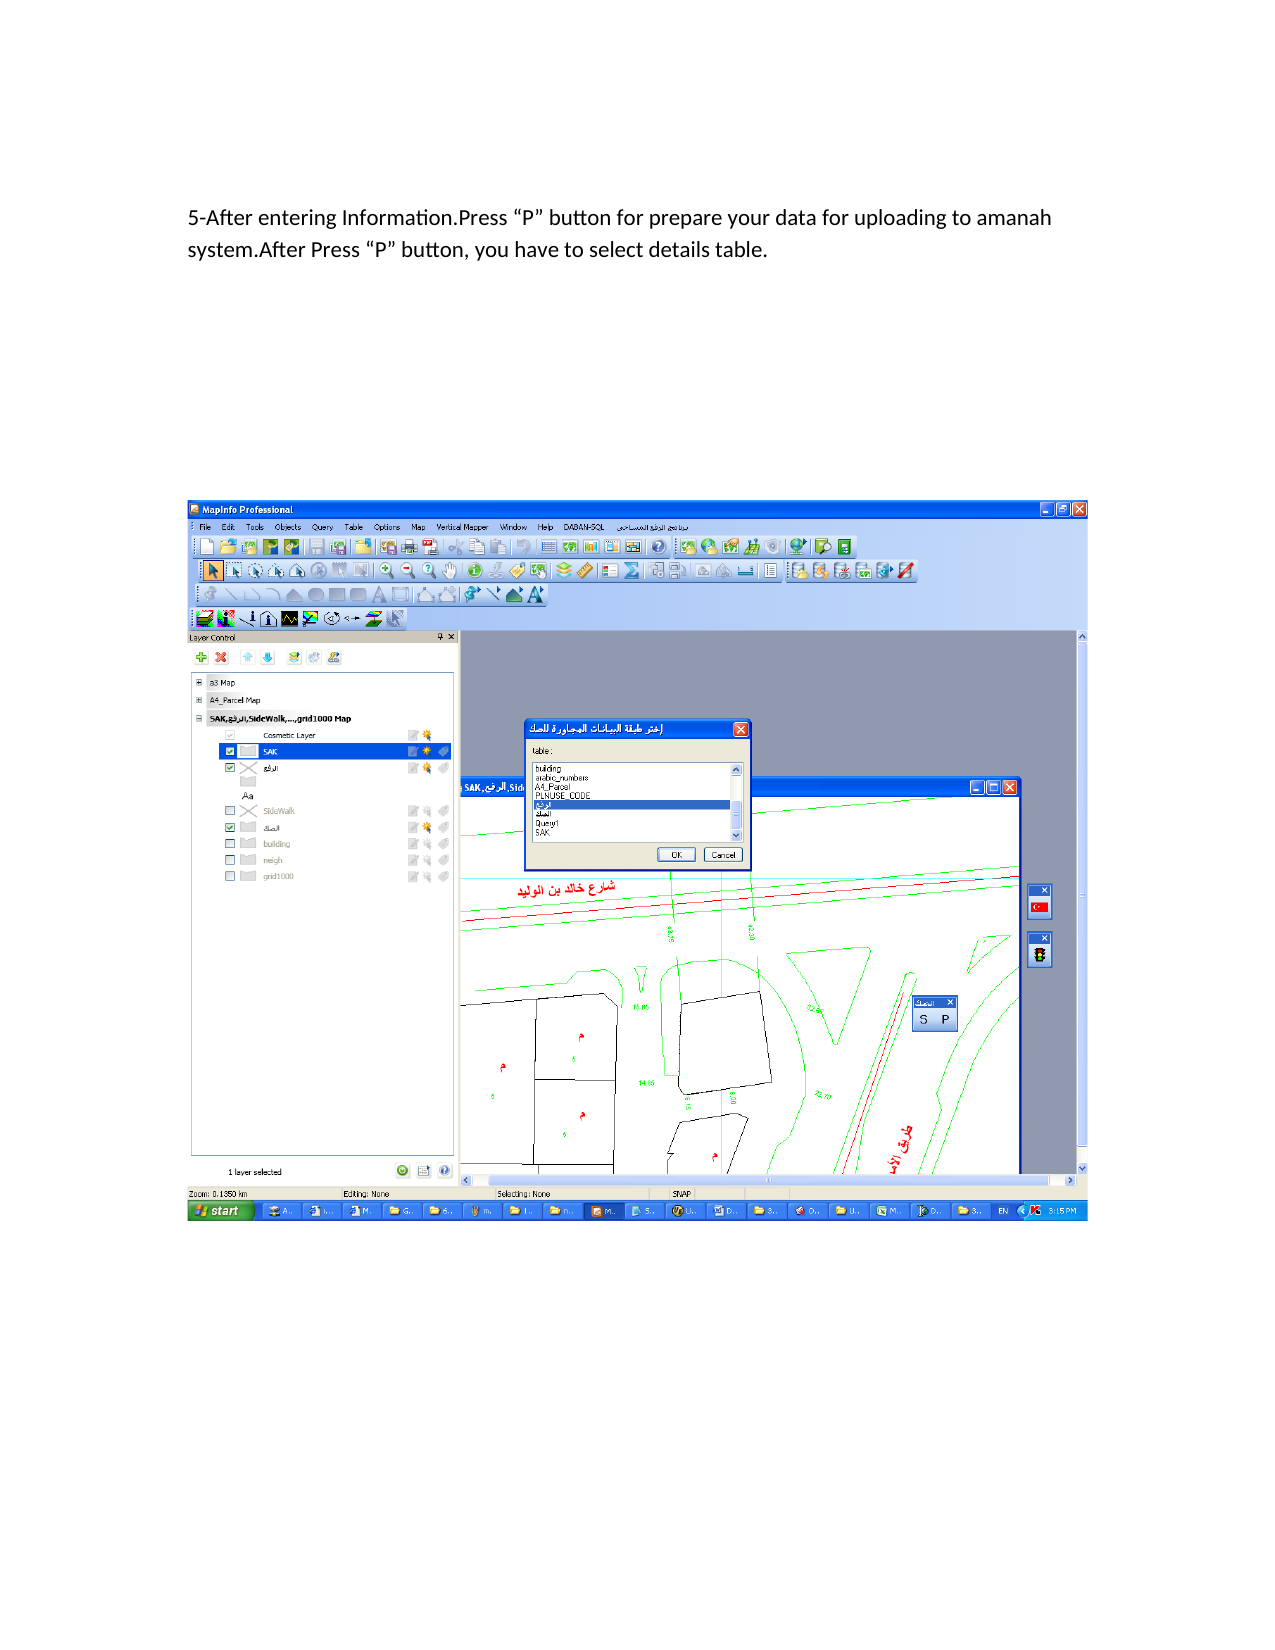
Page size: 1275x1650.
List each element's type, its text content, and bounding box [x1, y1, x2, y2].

picture [187, 500, 1088, 1221]
text 5-After entering Information.Press “P” button for prepare your data for uploading to amanah system.After Press “P” button, you have to select details table. [187, 203, 1087, 263]
